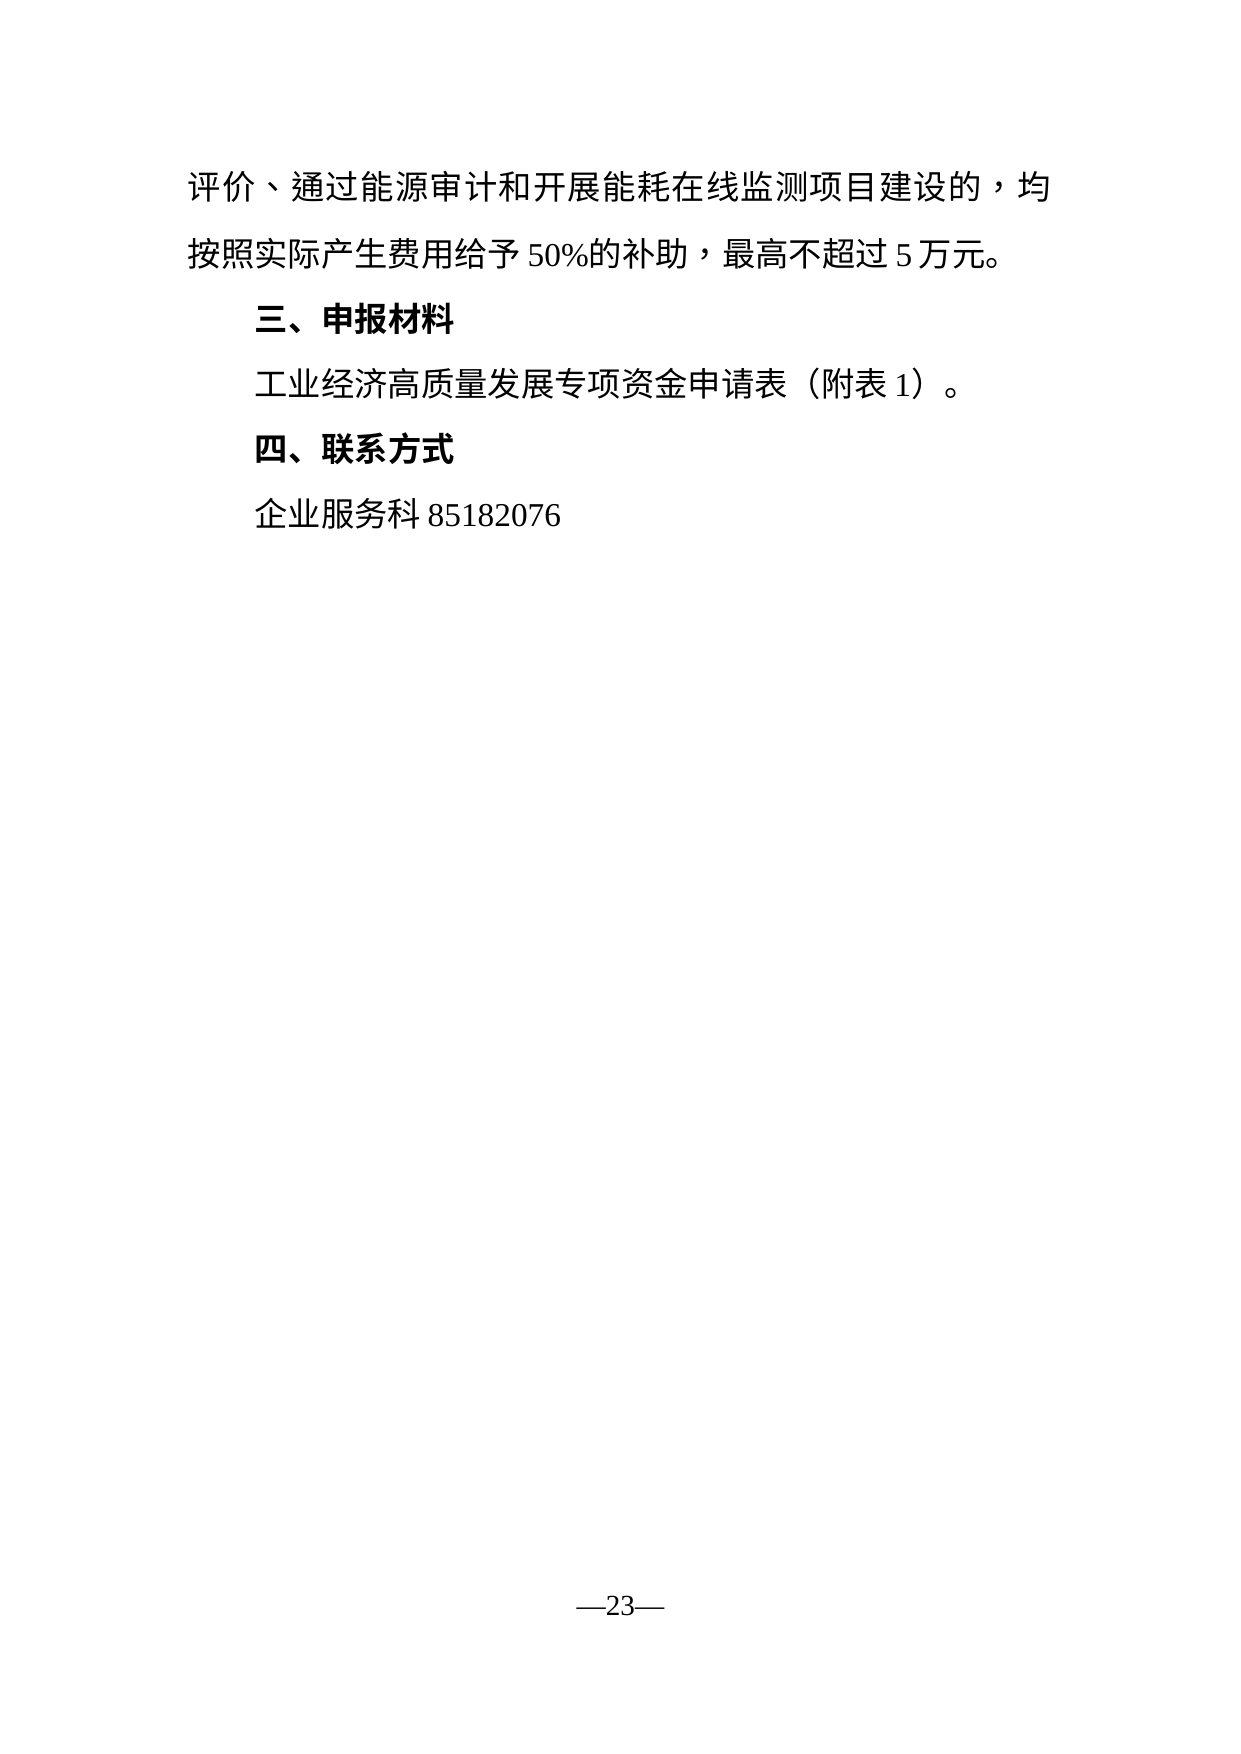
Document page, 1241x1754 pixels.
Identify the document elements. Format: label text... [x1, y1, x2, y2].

text 企业服务科85182076 [187, 479, 1053, 544]
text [187, 154, 1053, 284]
text 四、联系方式 [187, 414, 1053, 479]
text 工业经济高质量发展专项资金申请表（附表1）。 [187, 349, 1053, 414]
text 三、申报材料 [187, 284, 1053, 349]
